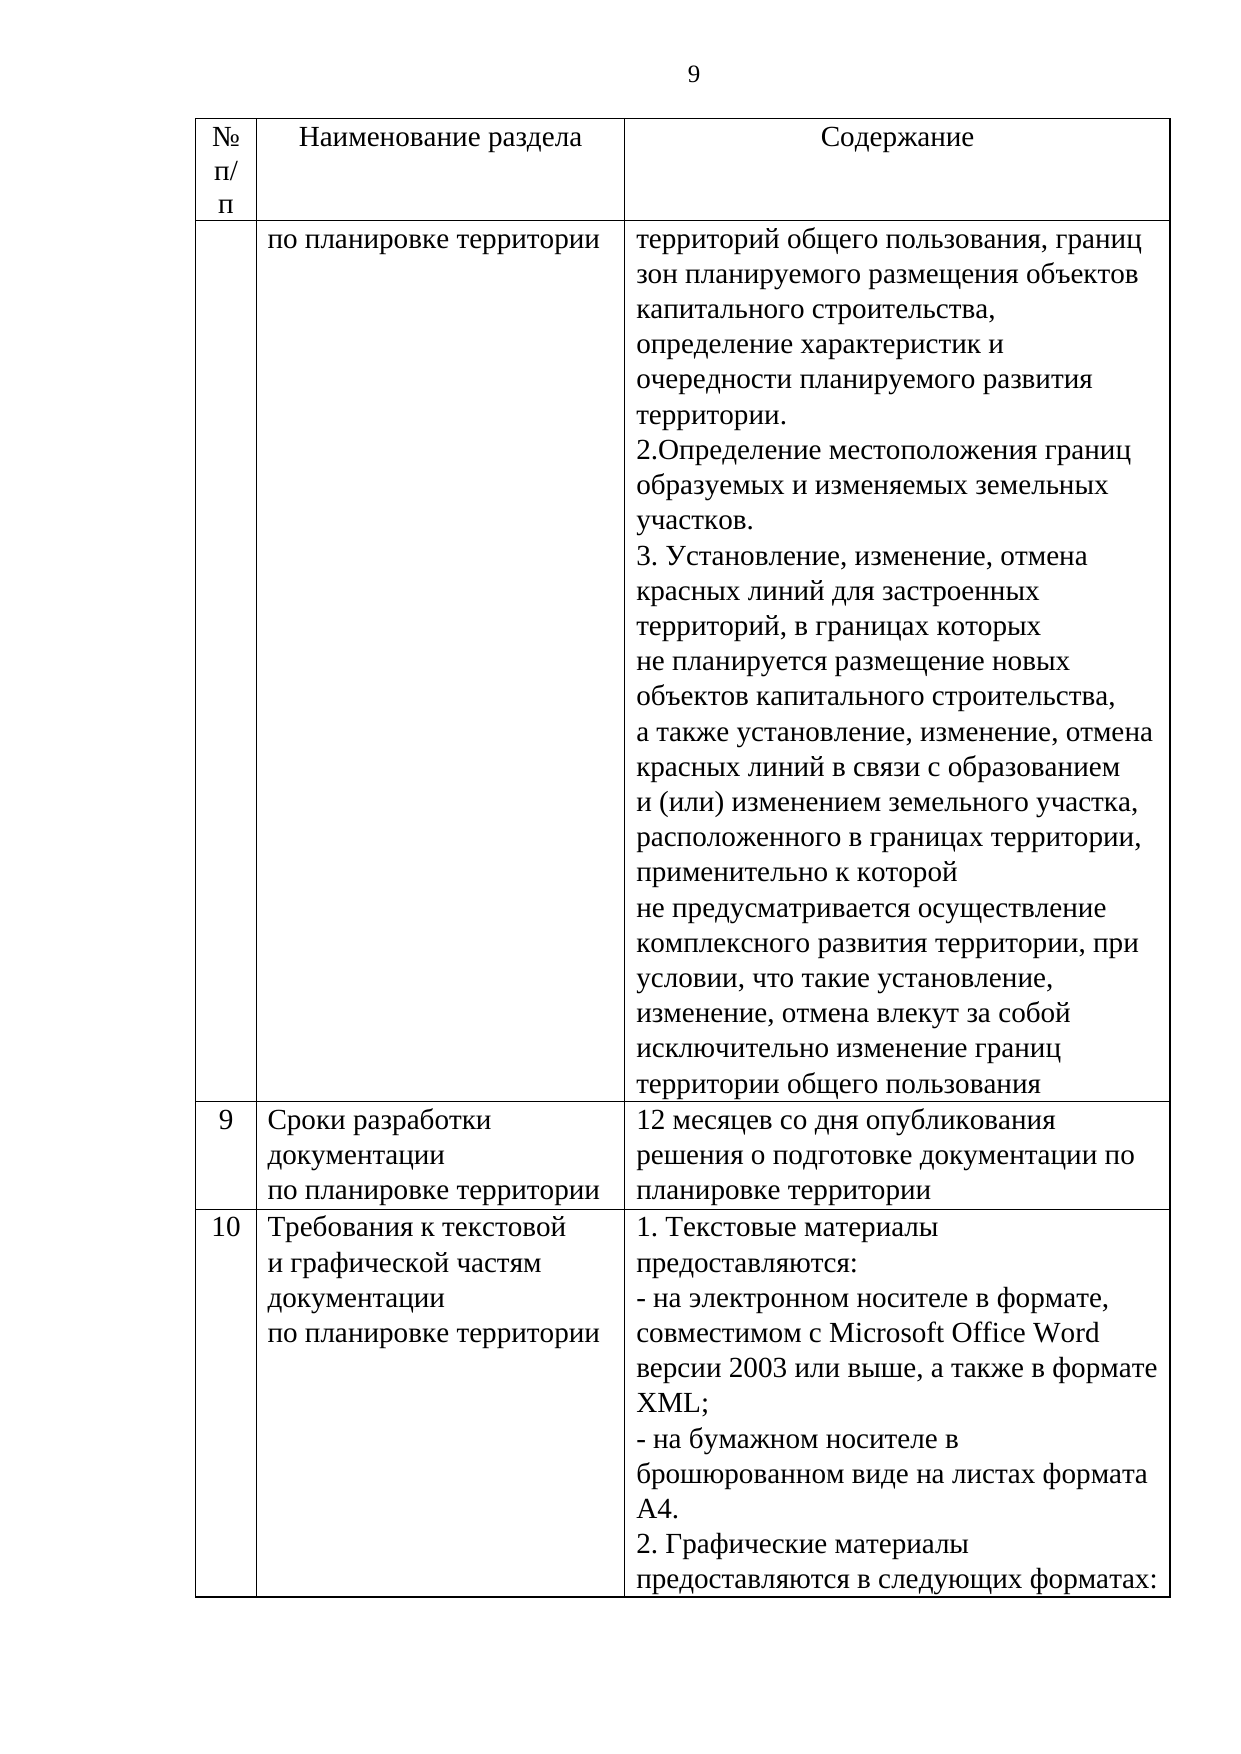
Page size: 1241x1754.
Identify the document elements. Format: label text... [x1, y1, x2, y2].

table_cell 9 [196, 1102, 256, 1208]
table_header Содержание [625, 119, 1169, 220]
table_cell 8 [196, 221, 256, 1101]
table_header № п/п [196, 119, 256, 220]
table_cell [257, 221, 624, 1101]
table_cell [625, 221, 1169, 1101]
table_cell 12 месяцев со дня опубликования решения о подготовке документации по планировке территории [625, 1102, 1169, 1208]
table_header Наименование раздела [257, 119, 624, 220]
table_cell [257, 1210, 624, 1596]
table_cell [625, 1210, 1169, 1596]
table_cell Сроки разработки документации по планировке территории [257, 1102, 624, 1208]
table_cell 10 [196, 1210, 256, 1596]
